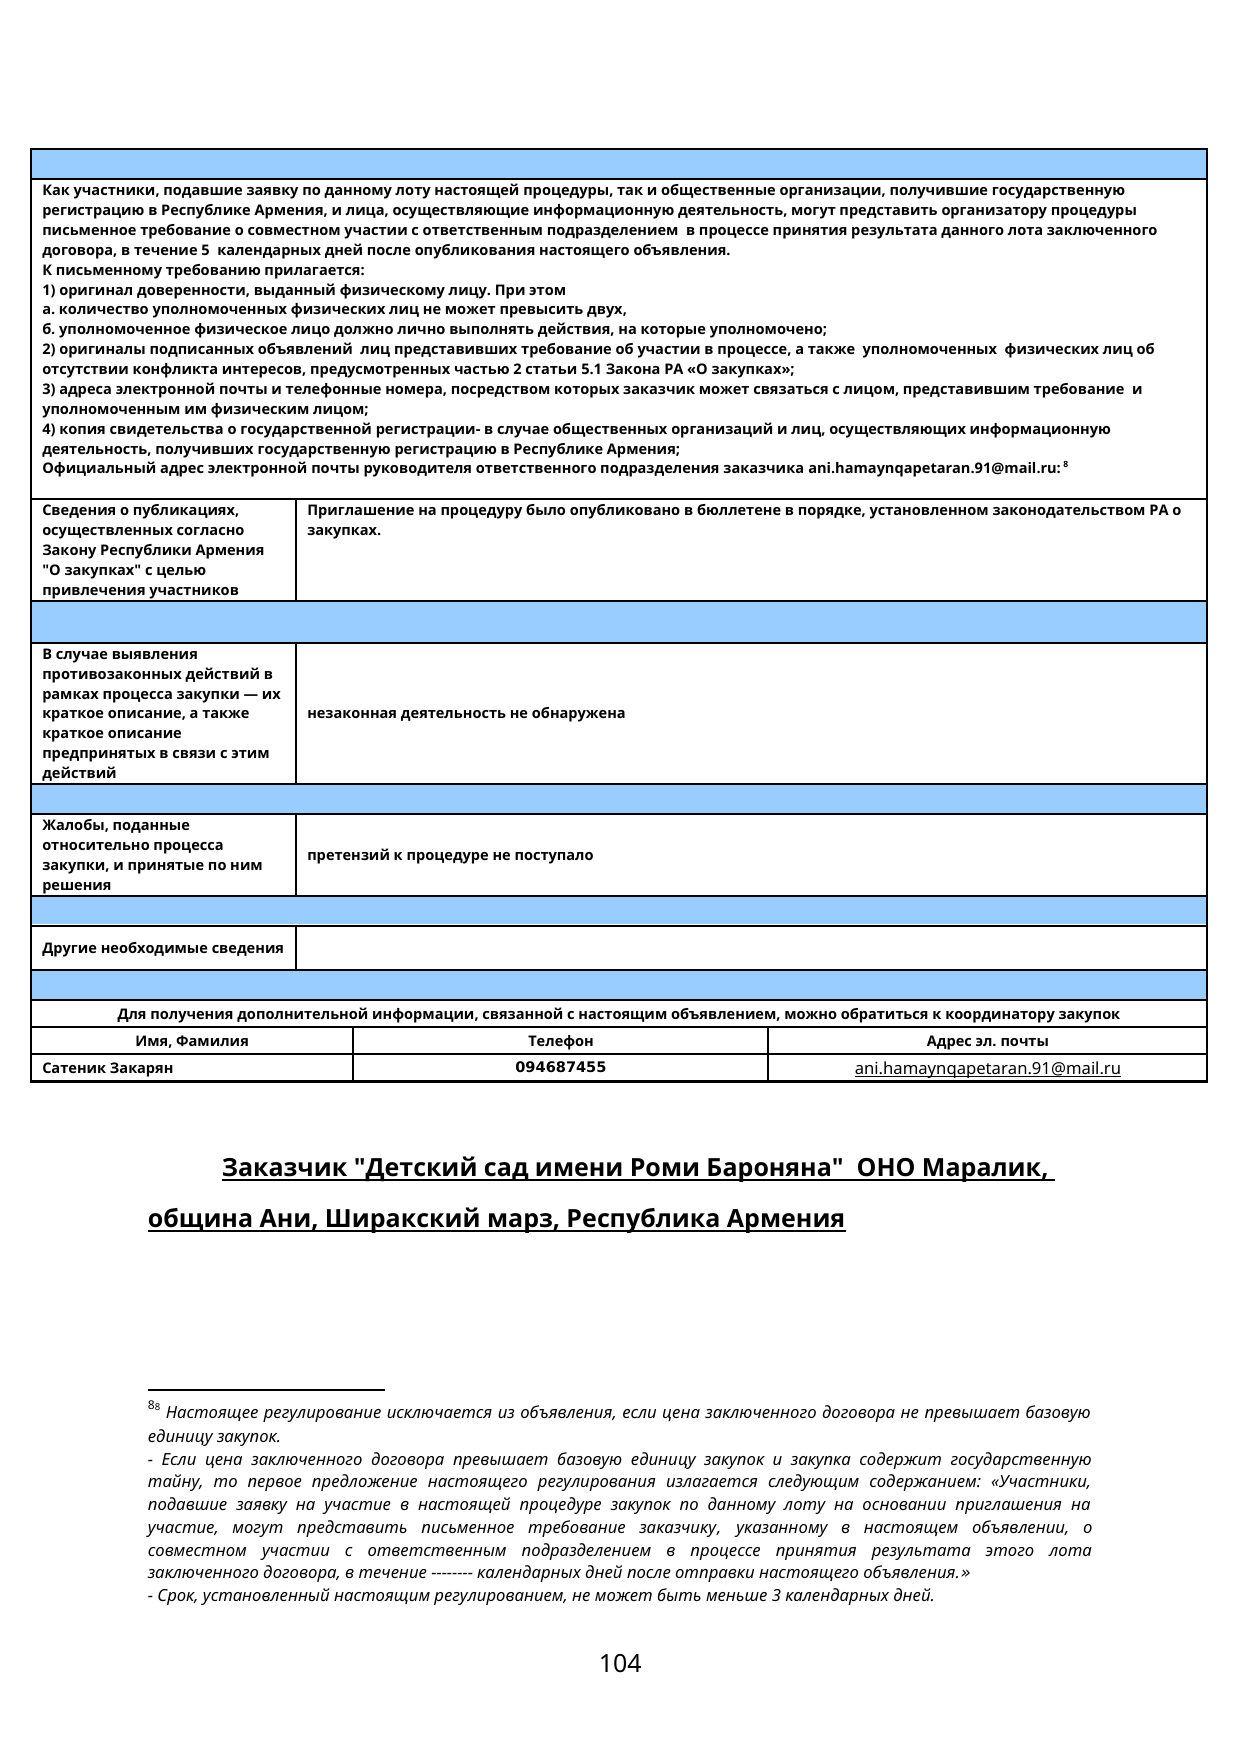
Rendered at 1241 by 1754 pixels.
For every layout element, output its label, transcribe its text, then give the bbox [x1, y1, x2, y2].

table_cell Сведения о публикациях, осуществленных согласно Закону Республики Армения "О закупках" с целью привлечения участников [32, 500, 295, 600]
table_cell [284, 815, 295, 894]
table_cell ani.hamaynqapetaran.91@mail.ru [769, 1055, 1206, 1080]
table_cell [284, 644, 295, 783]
table_cell претензий к процедуре не поступало [297, 815, 1206, 894]
table_cell Имя, Фамилия [32, 1028, 352, 1053]
table_cell Для получения дополнительной информации, связанной с настоящим объявлением, можно обратиться к координатору закупок [32, 1001, 1206, 1026]
table_cell Другие необходимые сведения [32, 927, 295, 969]
table_cell [32, 971, 1206, 999]
text Заказчик "Детский сад имени Роми Бароняна" ОНО Маралик, община Ани, Ширакский марз, Республика Армения [148, 1150, 1092, 1235]
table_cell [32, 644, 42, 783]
table_cell [32, 897, 1206, 924]
table_cell Сатеник Закарян [32, 1055, 352, 1080]
table_cell [297, 927, 1206, 969]
table_cell [32, 150, 1206, 178]
table_cell Приглашение на процедуру было опубликовано в бюллетене в порядке, установленном законодательством РА о закупках. [297, 500, 1206, 600]
table_cell Адрес эл. почты [769, 1028, 1206, 1053]
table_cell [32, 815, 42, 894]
table_cell Телефон [354, 1028, 767, 1053]
table_cell Как участники, подавшие заявку по данному лоту настоящей процедуры, так и общественные организации, получившие государственную регистрацию в Республике Армения, и лица, осуществляющие информационную деятельность, могут представить организатору процедуры письменное требование о совместном участии с ответственным подразделением в процессе принятия результата данного лота заключенного договора, в течение 5 календарных дней после опубликования настоящего объявления. К письменному требованию прилагается: 1) оригинал доверенности, выданный физическому лицу. При этом а. количество уполномоченных физических лиц не может превысить двух, б. уполномоченное физическое лицо должно лично выполнять действия, на которые уполномочено; 2) оригиналы подписанных объявлений лиц представивших требование об участии в процессе, а также уполномоченных физических лиц об отсутствии конфликта интересов, предусмотренных частью 2 статьи 5.1 Закона РА «О закупках»; 3) адреса электронной почты и телефонные номера, посредством которых заказчик может связаться с лицом, представившим требование и уполномоченным им физическим лицом; 4) копия свидетельства о государственной регистрации- в случае общественных организаций и лиц, осуществляющих информационную деятельность, получивших государственную регистрацию в Республике Армения; Официальный адрес электронной почты руководителя ответственного подразделения заказчика ani.hamaynqapetaran.91@mail.ru: 8 [32, 180, 1206, 498]
table_cell незаконная деятельность не обнаружена [297, 644, 1206, 783]
table_cell 094687455 [354, 1055, 767, 1080]
table_cell [32, 602, 1206, 642]
table_cell [32, 785, 1206, 813]
